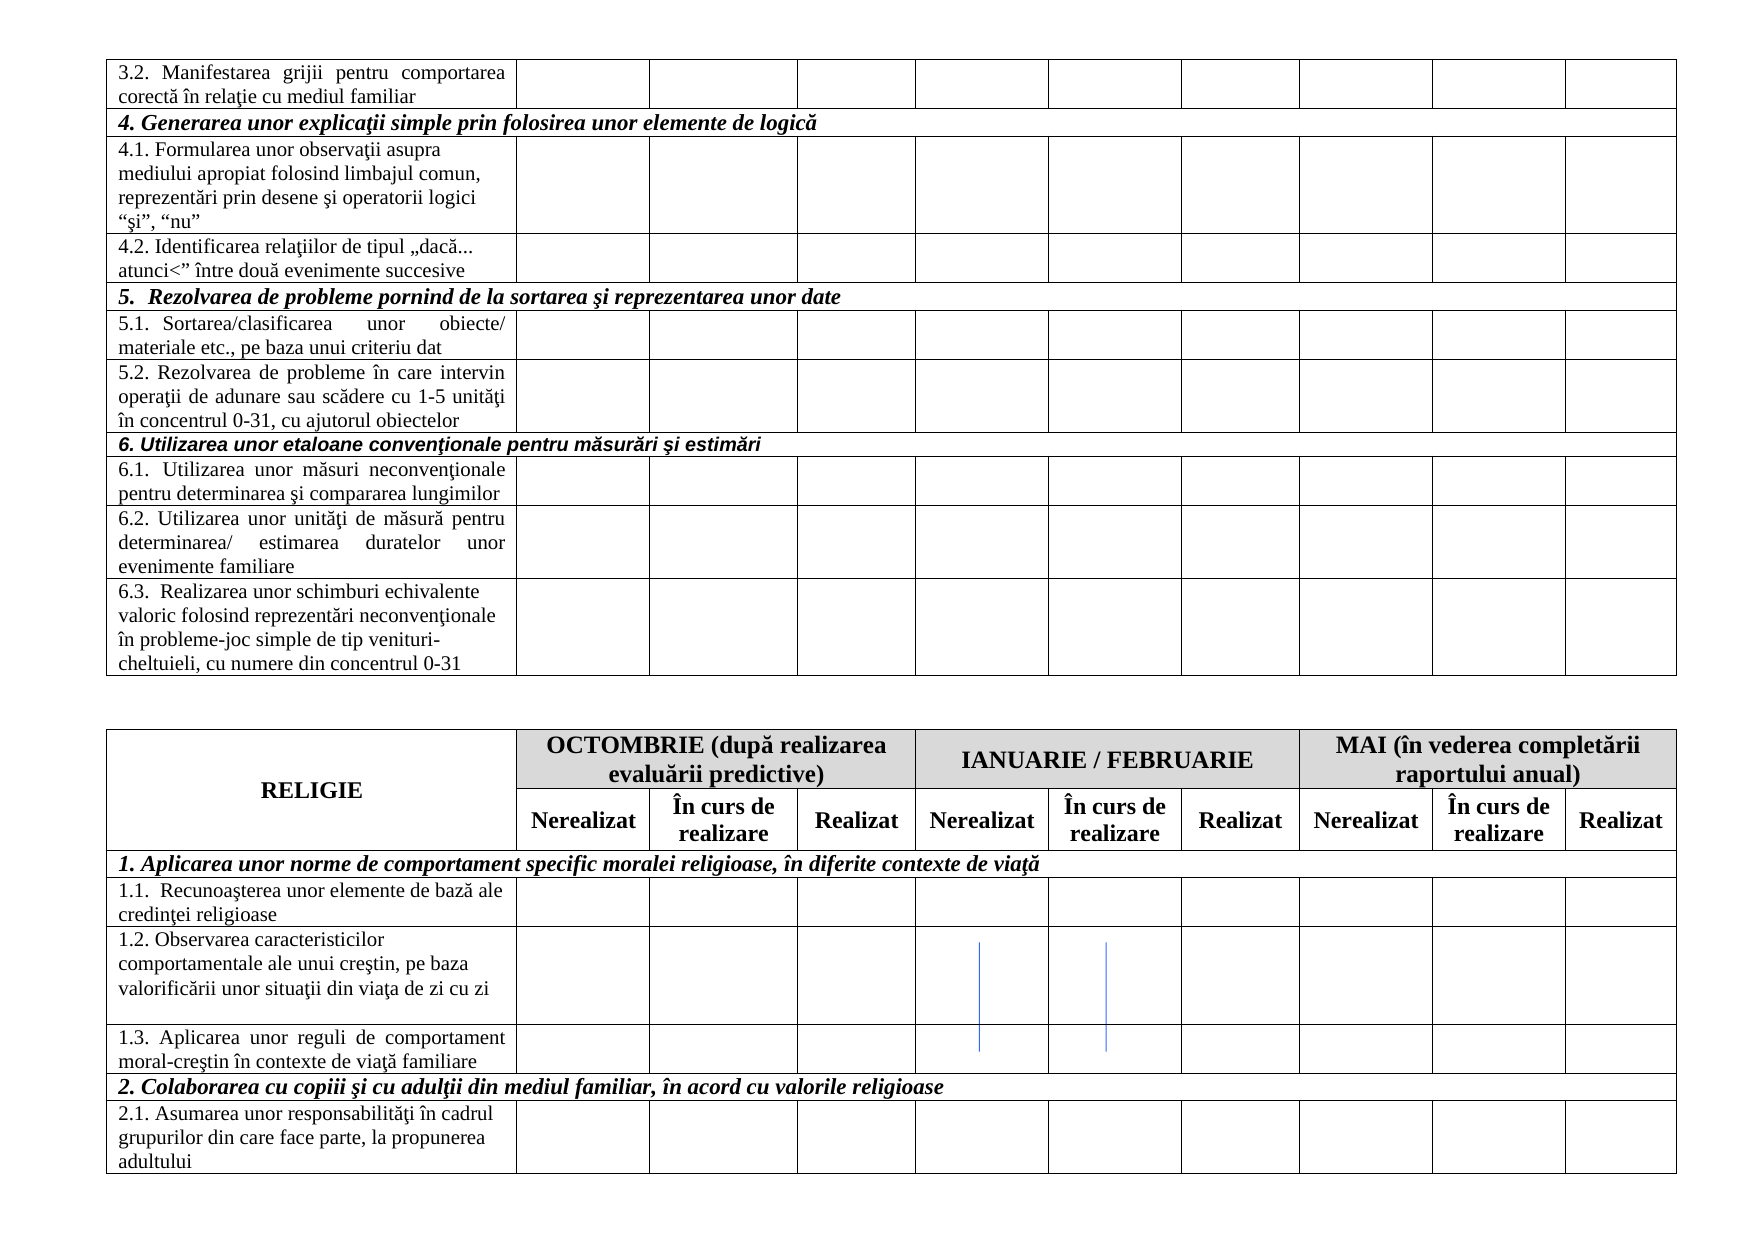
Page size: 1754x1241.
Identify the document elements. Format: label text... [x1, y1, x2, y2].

table_cell [517, 137, 649, 233]
table_cell [1433, 234, 1565, 282]
table_cell [650, 311, 797, 359]
table_cell Realizat [1566, 789, 1676, 850]
table_cell Realizat [1182, 789, 1299, 850]
table_cell [798, 506, 915, 578]
table_cell 4.1. Formularea unor observaţii asupra mediului apropiat folosind limbajul comun, reprezentări prin desene şi operatorii logici “şi”, “nu” [107, 137, 516, 233]
table_cell 1.1. Recunoaşterea unor elemente de bază ale credinţei religioase [107, 878, 516, 926]
table_cell [1182, 579, 1299, 675]
table_cell [650, 506, 797, 578]
table_cell [1566, 1025, 1676, 1073]
table_cell [517, 457, 649, 505]
table_cell [1433, 878, 1565, 926]
table_cell 1.3. Aplicarea unor reguli de comportament moral-creştin în contexte de viaţă familiare [107, 1025, 516, 1073]
table_cell [1300, 137, 1432, 233]
table_cell [650, 60, 797, 108]
table_cell 5.2. Rezolvarea de probleme în care intervin operaţii de adunare sau scădere cu 1-5 unităţi în concentrul 0-31, cu ajutorul obiectelor [107, 360, 516, 432]
table_cell [1566, 878, 1676, 926]
table_cell [650, 137, 797, 233]
table_cell [1566, 457, 1676, 505]
table_cell Sortarea/clasificarea unor obiecte/ materiale etc., pe baza unui criteriu dat [107, 311, 516, 359]
table_cell [1300, 1101, 1432, 1173]
table_cell 4.2. Identificarea relaţiilor de tipul „dacă... atunci<” între două evenimente succesive [107, 234, 516, 282]
table_cell [1566, 927, 1676, 1023]
table_cell [1182, 457, 1299, 505]
table_cell [916, 878, 1048, 926]
table_cell [517, 234, 649, 282]
table_cell [1049, 579, 1181, 675]
table_cell [650, 457, 797, 505]
table_cell [1433, 311, 1565, 359]
table_cell 6.2. Utilizarea unor unităţi de măsură pentru determinarea/ estimarea duratelor unor evenimente familiare [107, 506, 516, 578]
table_cell [1300, 878, 1432, 926]
table_cell [1300, 1025, 1432, 1073]
table_cell [1566, 506, 1676, 578]
table_cell [1300, 579, 1432, 675]
table_cell [1566, 234, 1676, 282]
table_cell [798, 360, 915, 432]
table_cell [1300, 927, 1432, 1023]
table_cell [1182, 137, 1299, 233]
table_cell [798, 927, 915, 1023]
table_cell [517, 360, 649, 432]
table_cell [1049, 1101, 1181, 1173]
table_cell 3.2. Manifestarea grijii pentru comportarea corectă în relaţie cu mediul familiar [107, 60, 516, 108]
table_cell [916, 137, 1048, 233]
table_cell [650, 878, 797, 926]
table_cell [916, 457, 1048, 505]
table_cell [517, 311, 649, 359]
table_cell [1566, 1101, 1676, 1173]
table_cell [916, 927, 1048, 1023]
table_cell În curs de realizare [1049, 789, 1181, 850]
table_cell [650, 1025, 797, 1073]
table_cell [517, 579, 649, 675]
table_cell [1300, 506, 1432, 578]
table_cell [916, 506, 1048, 578]
table_cell [1182, 1101, 1299, 1173]
table_cell Nerealizat [916, 789, 1048, 850]
table_cell [1566, 360, 1676, 432]
table_cell [1049, 234, 1181, 282]
table_cell [1049, 360, 1181, 432]
table_cell [798, 137, 915, 233]
table_cell [1300, 311, 1432, 359]
table_cell [1433, 1025, 1565, 1073]
table_cell În curs de realizare [650, 789, 797, 850]
table_cell [1182, 506, 1299, 578]
table_cell [517, 878, 649, 926]
table_cell [650, 579, 797, 675]
table_header MAI (în vederea completării raportului anual) [1300, 730, 1676, 788]
table_cell [650, 927, 797, 1023]
table_cell Rezolvarea de probleme pornind de la sortarea şi reprezentarea unor date [107, 283, 1676, 309]
table_header IANUARIE / FEBRUARIE [916, 730, 1299, 788]
table_cell [1566, 137, 1676, 233]
table_cell [650, 360, 797, 432]
table_cell [1433, 60, 1565, 108]
table_cell [798, 878, 915, 926]
table_cell [1049, 60, 1181, 108]
table_cell [916, 360, 1048, 432]
table_header RELIGIE [107, 730, 516, 850]
table_cell [1433, 506, 1565, 578]
table_cell [1433, 1101, 1565, 1173]
table_cell [1433, 360, 1565, 432]
table_cell [1300, 60, 1432, 108]
table_cell [1300, 457, 1432, 505]
table_cell [916, 1025, 1048, 1073]
table_cell [1300, 234, 1432, 282]
table_cell 1. Aplicarea unor norme de comportament specific moralei religioase, în diferite contexte de viaţă [107, 851, 1676, 877]
table_cell [1433, 927, 1565, 1023]
table_cell [1182, 360, 1299, 432]
table_cell [916, 234, 1048, 282]
table_cell [1566, 311, 1676, 359]
table_cell [1182, 878, 1299, 926]
table_cell [798, 579, 915, 675]
table_cell [1433, 579, 1565, 675]
table_cell [1049, 137, 1181, 233]
table_cell [1049, 878, 1181, 926]
table_cell Utilizarea unor măsuri neconvenţionale pentru determinarea şi compararea lungimilor [107, 457, 516, 505]
table_cell [517, 1025, 649, 1073]
table_cell [517, 927, 649, 1023]
table_cell [1182, 234, 1299, 282]
table_cell [798, 60, 915, 108]
table_cell [1049, 506, 1181, 578]
table_cell [650, 234, 797, 282]
table_cell [1182, 927, 1299, 1023]
table_cell Nerealizat [1300, 789, 1432, 850]
table_cell [1182, 60, 1299, 108]
table_cell [916, 579, 1048, 675]
table_cell [1433, 137, 1565, 233]
table_cell Nerealizat [517, 789, 649, 850]
table_cell [798, 1025, 915, 1073]
table_cell [1182, 311, 1299, 359]
table_cell [798, 234, 915, 282]
table_cell [1566, 60, 1676, 108]
table_cell [798, 311, 915, 359]
table_cell [916, 1101, 1048, 1173]
table_cell [650, 1101, 797, 1173]
table_cell [517, 1101, 649, 1173]
table_cell 6. Utilizarea unor etaloane convenţionale pentru măsurări şi estimări [107, 433, 1676, 456]
table_cell [1433, 457, 1565, 505]
table_cell Realizat [798, 789, 915, 850]
table_cell [916, 311, 1048, 359]
table_cell [1049, 1025, 1181, 1073]
table_header OCTOMBRIE (după realizarea evaluării predictive) [517, 730, 915, 788]
table_cell 1.2. Observarea caracteristicilor comportamentale ale unui creştin, pe baza valorificării unor situaţii din viaţa de zi cu zi [107, 927, 516, 1023]
table_cell [1049, 311, 1181, 359]
table_cell [1049, 927, 1181, 1023]
table_cell [517, 60, 649, 108]
table_cell [1300, 360, 1432, 432]
table_cell 2. Colaborarea cu copiii şi cu adulţii din mediul familiar, în acord cu valorile religioase [107, 1074, 1676, 1100]
table_cell 4. Generarea unor explicaţii simple prin folosirea unor elemente de logică [107, 109, 1676, 136]
table_cell [916, 60, 1048, 108]
table_cell [1566, 579, 1676, 675]
table_cell [798, 457, 915, 505]
table_cell În curs de realizare [1433, 789, 1565, 850]
table_cell 2.1. Asumarea unor responsabilităţi în cadrul grupurilor din care face parte, la propunerea adultului [107, 1101, 516, 1173]
table_cell [798, 1101, 915, 1173]
table_cell [1049, 457, 1181, 505]
table_cell [517, 506, 649, 578]
table_cell 6.3. Realizarea unor schimburi echivalente valoric folosind reprezentări neconvenţionale în probleme-joc simple de tip venituri-cheltuieli, cu numere din concentrul 0-31 [107, 579, 516, 675]
table_cell [1182, 1025, 1299, 1073]
